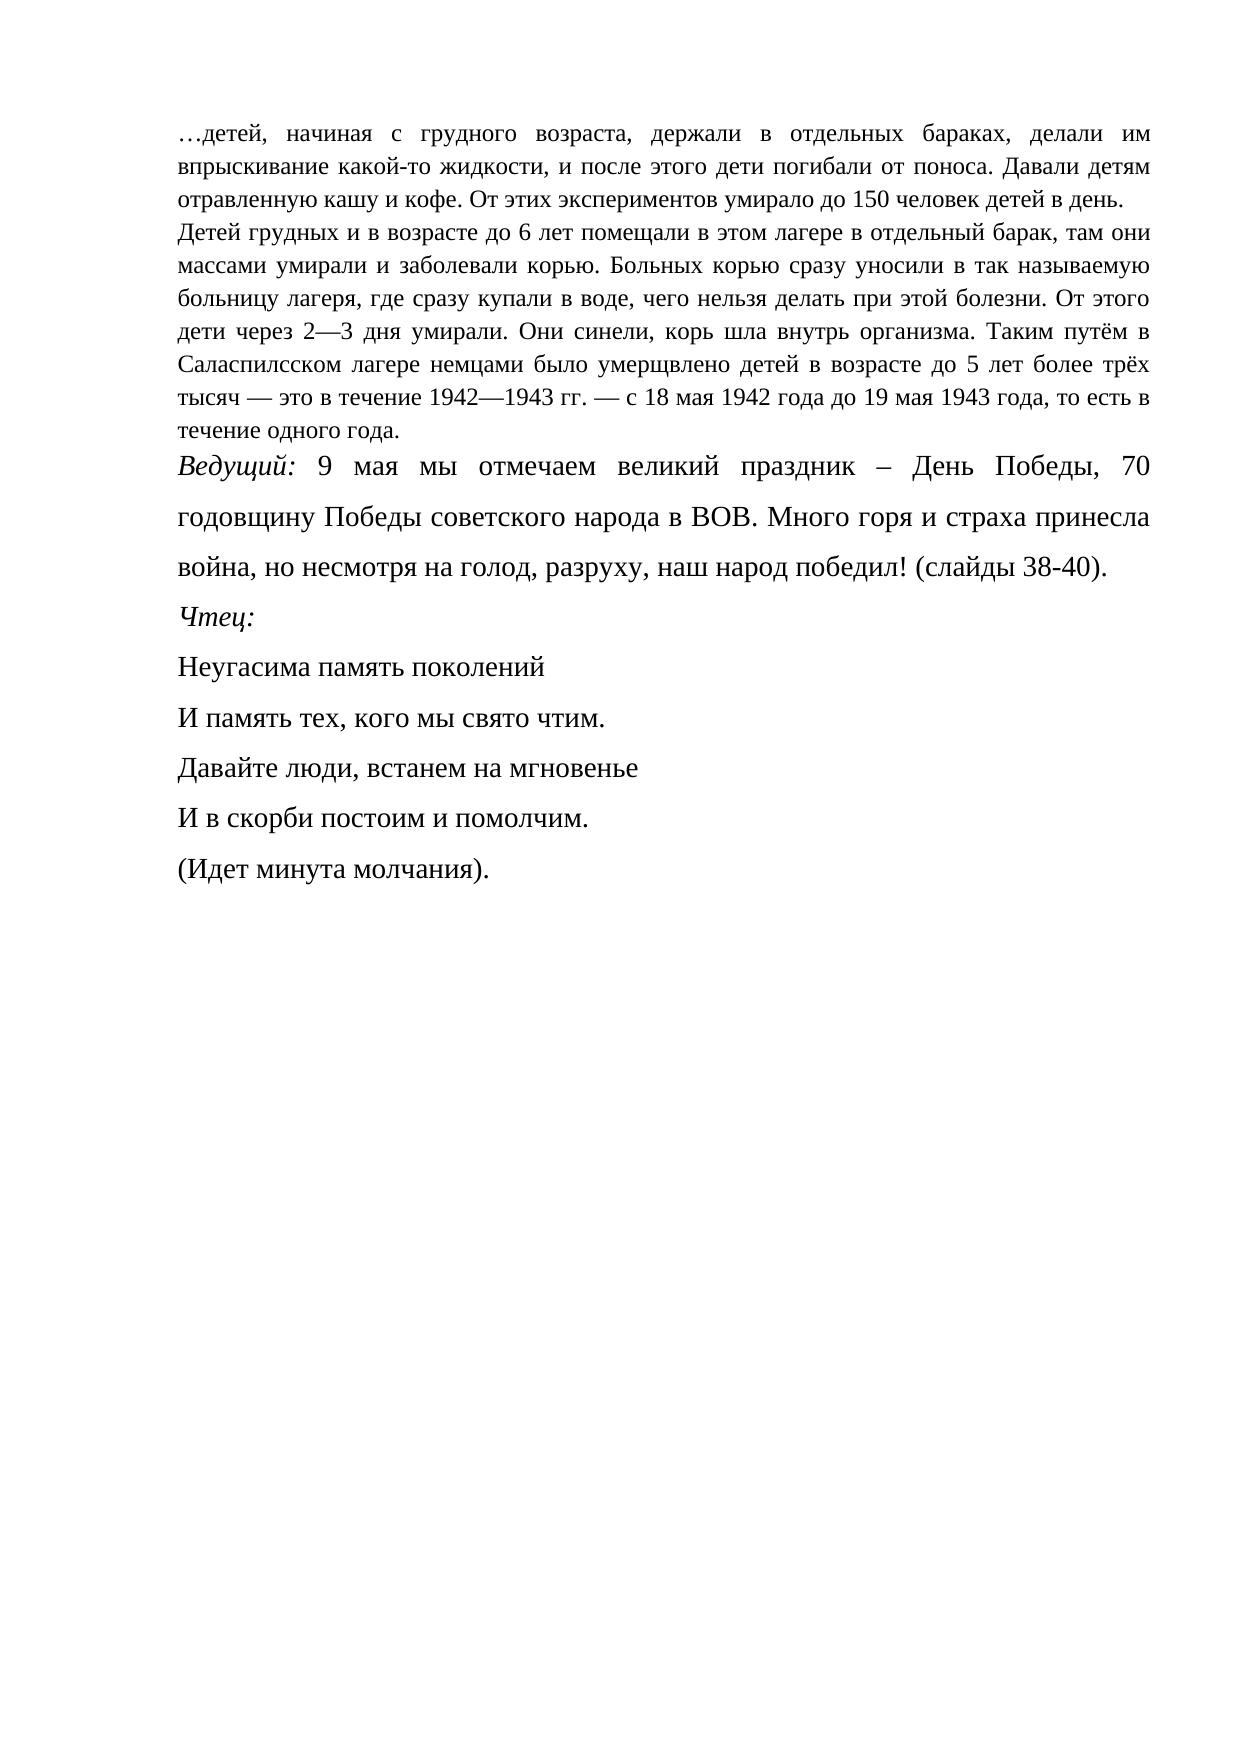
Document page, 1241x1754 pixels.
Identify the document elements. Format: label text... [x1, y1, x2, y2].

text …детей, начиная с грудного возраста, держали в отдельных бараках, делали им впрыскивание какой-то жидкости, и после этого дети погибали от поноса. Давали детям отравленную кашу и кофе. От этих экспериментов умирало до 150 человек детей в день. [177, 118, 1152, 213]
text Детей грудных и в возрасте до 6 лет помещали в этом лагере в отдельный барак, там они массами умирали и заболевали корью. Больных корью сразу уносили в так называемую больницу лагеря, где сразу купали в воде, чего нельзя делать при этой болезни. От этого дети через 2—3 дня умирали. Они синели, корь шла внутрь организма. Таким путём в Саласпилсском лагере немцами было умерщвлено детей в возрасте до 5 лет более трёх тысяч — это в течение 1942—1943 гг. — с 18 мая 1942 года до 19 мая 1943 года, то есть в течение одного года. [177, 217, 1152, 444]
text Давайте люди, встанем на мгновенье [177, 750, 1152, 784]
text Неугасима память поколений [177, 649, 1152, 683]
text И в скорби постоим и помолчим. [177, 801, 1152, 834]
text Ведущий: 9 мая мы отмечаем великий праздник – День Победы, 70 годовщину Победы советского народа в ВОВ. Много горя и страха принесла война, но несмотря на голод, разруху, наш народ победил! (слайды 38-40). [177, 448, 1152, 582]
text (Идет минута молчания). [177, 851, 1152, 884]
text И память тех, кого мы свято чтим. [177, 700, 1152, 733]
text Чтец: [177, 599, 1152, 633]
